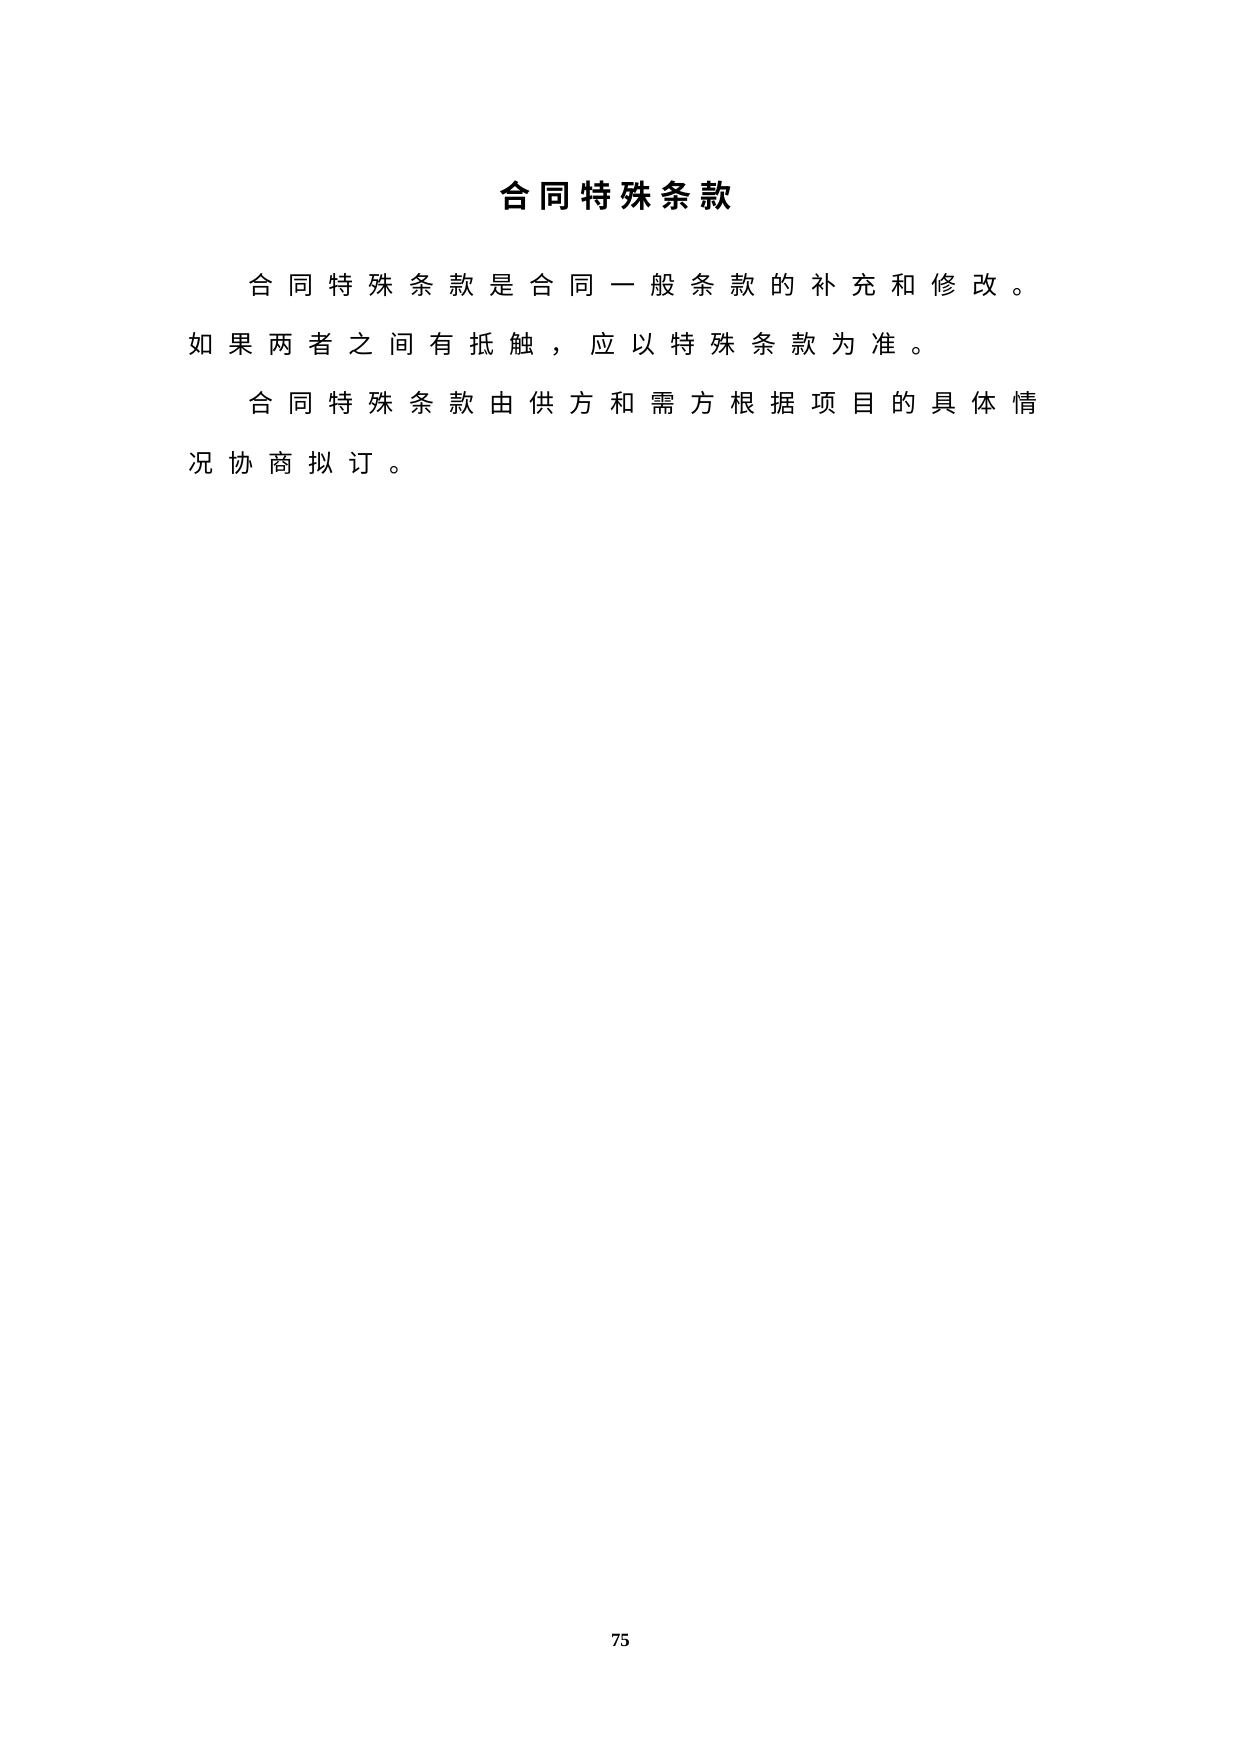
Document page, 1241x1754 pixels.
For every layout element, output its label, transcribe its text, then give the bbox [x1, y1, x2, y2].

text 合同特殊条款是合同一般条款的补充和修改。如果两者之间有抵触，应以特殊条款为准。 [188, 253, 1052, 372]
text 合同特殊条款 [188, 164, 1052, 224]
text 合同特殊条款由供方和需方根据项目的具体情况协商拟订。 [188, 372, 1052, 491]
